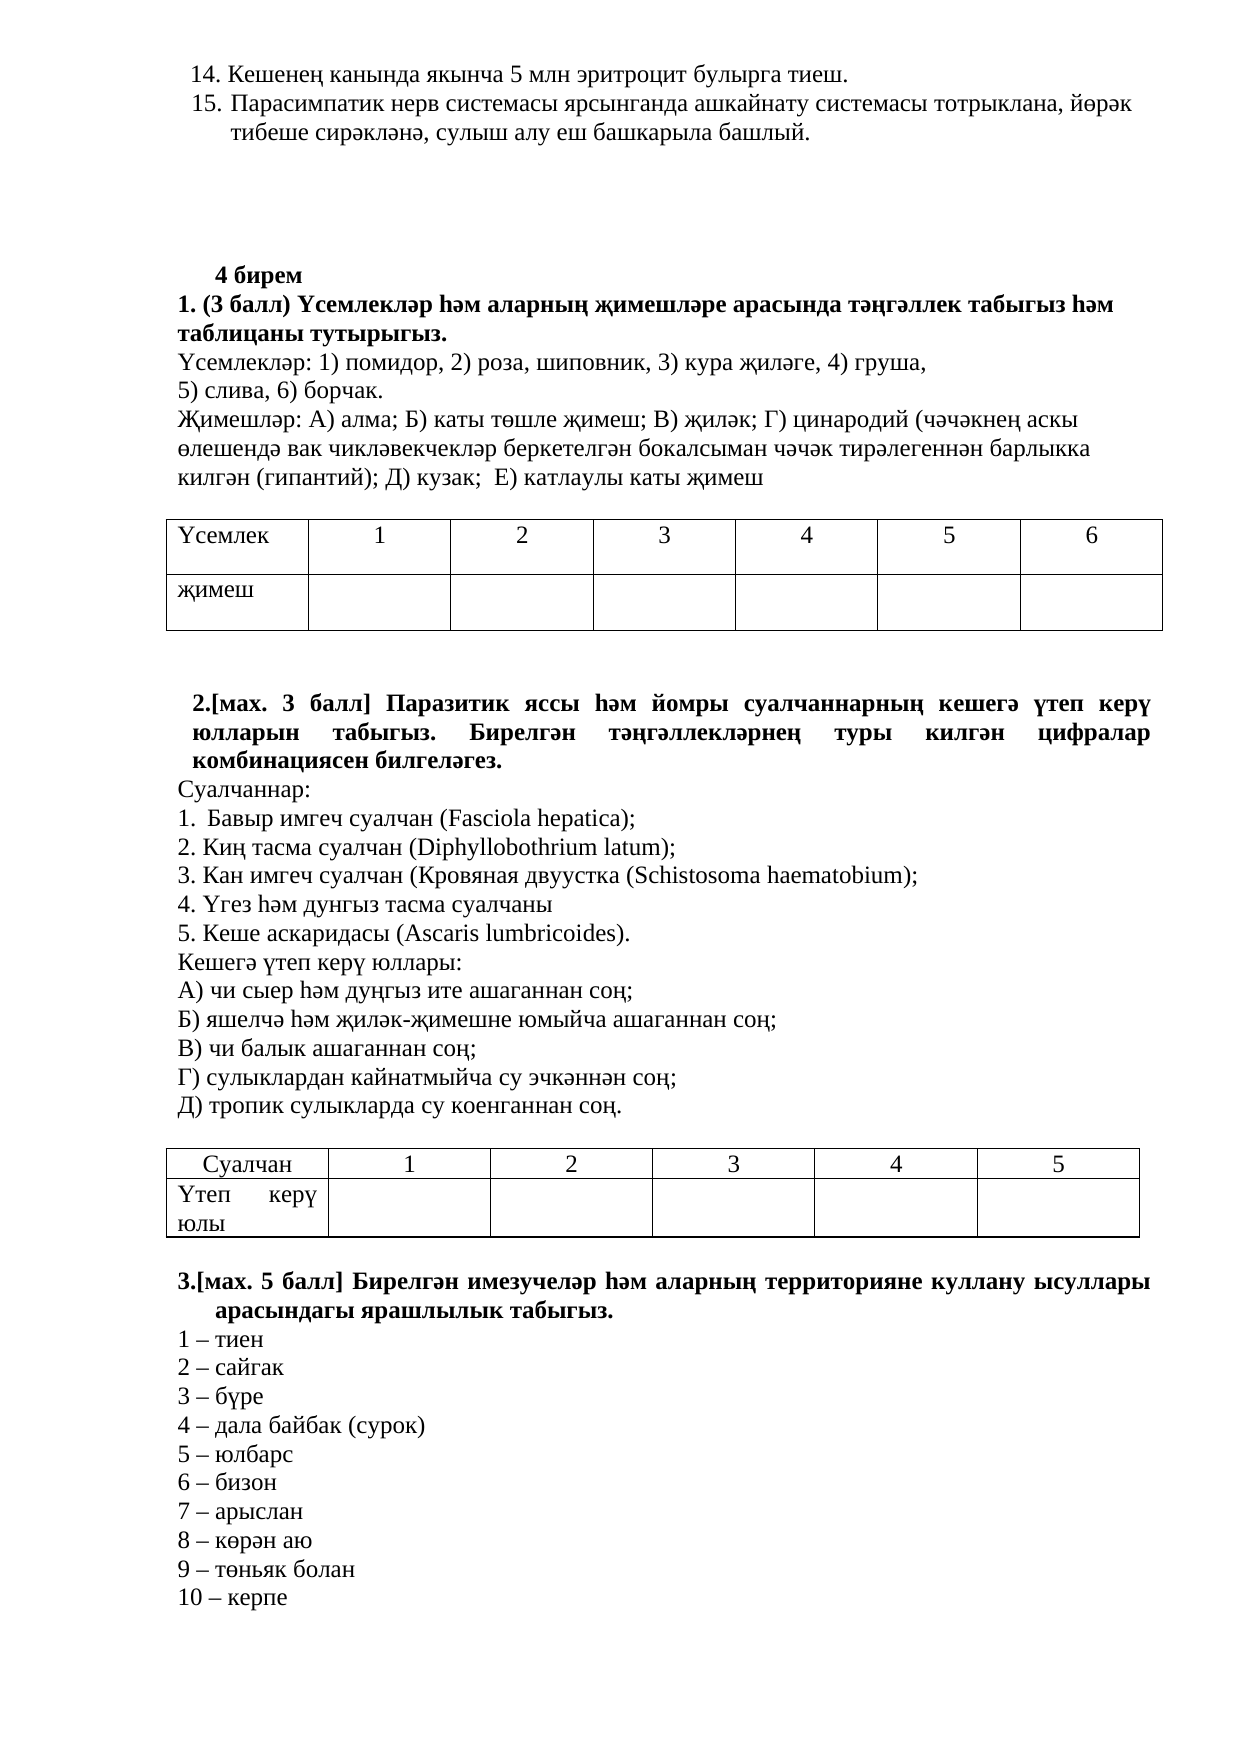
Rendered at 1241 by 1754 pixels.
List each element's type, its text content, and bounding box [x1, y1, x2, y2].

text 1. (3 балл) Үсемлекләр һәм аларның җимешләре арасында тәңгәллек табыгыз һәм таблицаны тутырыгыз. [177, 289, 1152, 347]
text Суалчаннар: [177, 774, 1152, 803]
text А) чи сыер һәм дуңгыз ите ашаганнан соң; [177, 976, 1152, 1004]
text 3. Кан имгеч суалчан (Кровяная двуустка (Schistosoma haematobium); [177, 861, 1152, 889]
list Бавыр имгеч суалчан (Fasciola hepatica); [177, 803, 1152, 832]
table_cell [815, 1179, 977, 1236]
text 5. Кеше аскаридасы (Ascaris lumbricoides). [177, 918, 1152, 947]
text 6 – бизон [177, 1467, 1152, 1496]
text Б) яшелчә һәм җиләк-җимешне юмыйча ашаганнан соң; [177, 1004, 1152, 1033]
table_header 2 [451, 520, 593, 573]
table_header 2 [491, 1149, 652, 1178]
list Парасимпатик нерв системасы ярсынганда ашкайнату системасы тотрыклана, йөрәк тибеше сирәкләнә, сулыш алу еш башкарыла башлый. [191, 88, 1152, 145]
table_header 5 [978, 1149, 1139, 1178]
table_cell [1021, 575, 1162, 630]
text 3.[мах. 5 балл] Бирелгән имезучеләр һәм аларның территорияне куллану ысуллары арасындагы ярашлылык табыгыз. [177, 1266, 1152, 1324]
table_header Суалчан [167, 1149, 328, 1178]
table_cell [451, 575, 593, 630]
text 10 – керпе [177, 1582, 1152, 1611]
table_cell [491, 1179, 652, 1236]
text Д) тропик сулыкларда су коенганнан соң. [177, 1091, 1152, 1119]
text 14. Кешенең канында якынча 5 млн эритроцит булырга тиеш. [177, 59, 1152, 88]
table_header 3 [653, 1149, 814, 1178]
table_header 1 [329, 1149, 490, 1178]
text 2 – сайгак [177, 1352, 1152, 1381]
text 5) слива, 6) борчак. [177, 375, 1152, 404]
table_cell [878, 575, 1020, 630]
text 4 бирем [215, 260, 1152, 289]
table_header 5 [878, 520, 1020, 573]
table_cell [594, 575, 735, 630]
text Кешегә үтеп керү юллары: [177, 947, 1152, 976]
table_header Үсемлек [167, 520, 308, 573]
table_cell [309, 575, 450, 630]
text 7 – арыслан [177, 1496, 1152, 1525]
text 4. Үгез һәм дунгыз тасма суалчаны [177, 889, 1152, 918]
text 1 – тиен [177, 1324, 1152, 1352]
text 8 – көрән аю [177, 1525, 1152, 1554]
text Г) сулыклардан кайнатмыйча су эчкәннән соң; [177, 1062, 1152, 1091]
table_header 1 [309, 520, 450, 573]
text 3 – бүре [177, 1381, 1152, 1410]
text Үсемлекләр: 1) помидор, 2) роза, шиповник, 3) кура җиләге, 4) груша, [177, 347, 1152, 375]
text Җимешләр: А) алма; Б) каты төшле җимеш; В) җиләк; Г) цинародий (чәчәкнең аскы өлешендә вак чикләвекчекләр беркетелгән бокалсыман чәчәк тирәлегеннән барлыкка килгән (гипантий); Д) кузак; Е) катлаулы каты җимеш [177, 404, 1152, 490]
table_header 4 [815, 1149, 977, 1178]
text В) чи балык ашаганнан соң; [177, 1033, 1152, 1062]
table_cell Үтеп керү юлы [167, 1179, 328, 1236]
text 5 – юлбарс [177, 1439, 1152, 1467]
text 2. Киң тасма суалчан (Diphyllobothrium latum); [177, 832, 1152, 861]
table_cell [653, 1179, 814, 1236]
table_header 4 [736, 520, 877, 573]
table_cell җимеш [167, 575, 308, 630]
table_cell [978, 1179, 1139, 1236]
text 9 – төньяк болан [177, 1554, 1152, 1582]
table_cell [329, 1179, 490, 1236]
text 4 – дала байбак (сурок) [177, 1410, 1152, 1439]
list 2.[мах. 3 балл] Паразитик яссы һәм йомры суалчаннарның кешегә үтеп керү юлларын табыгыз. Бирелгән тәңгәллекләрнең туры килгән цифралар комбинациясен билгеләгез. [192, 688, 1152, 774]
table_header 3 [594, 520, 735, 573]
table_cell [736, 575, 877, 630]
table_header 6 [1021, 520, 1162, 573]
